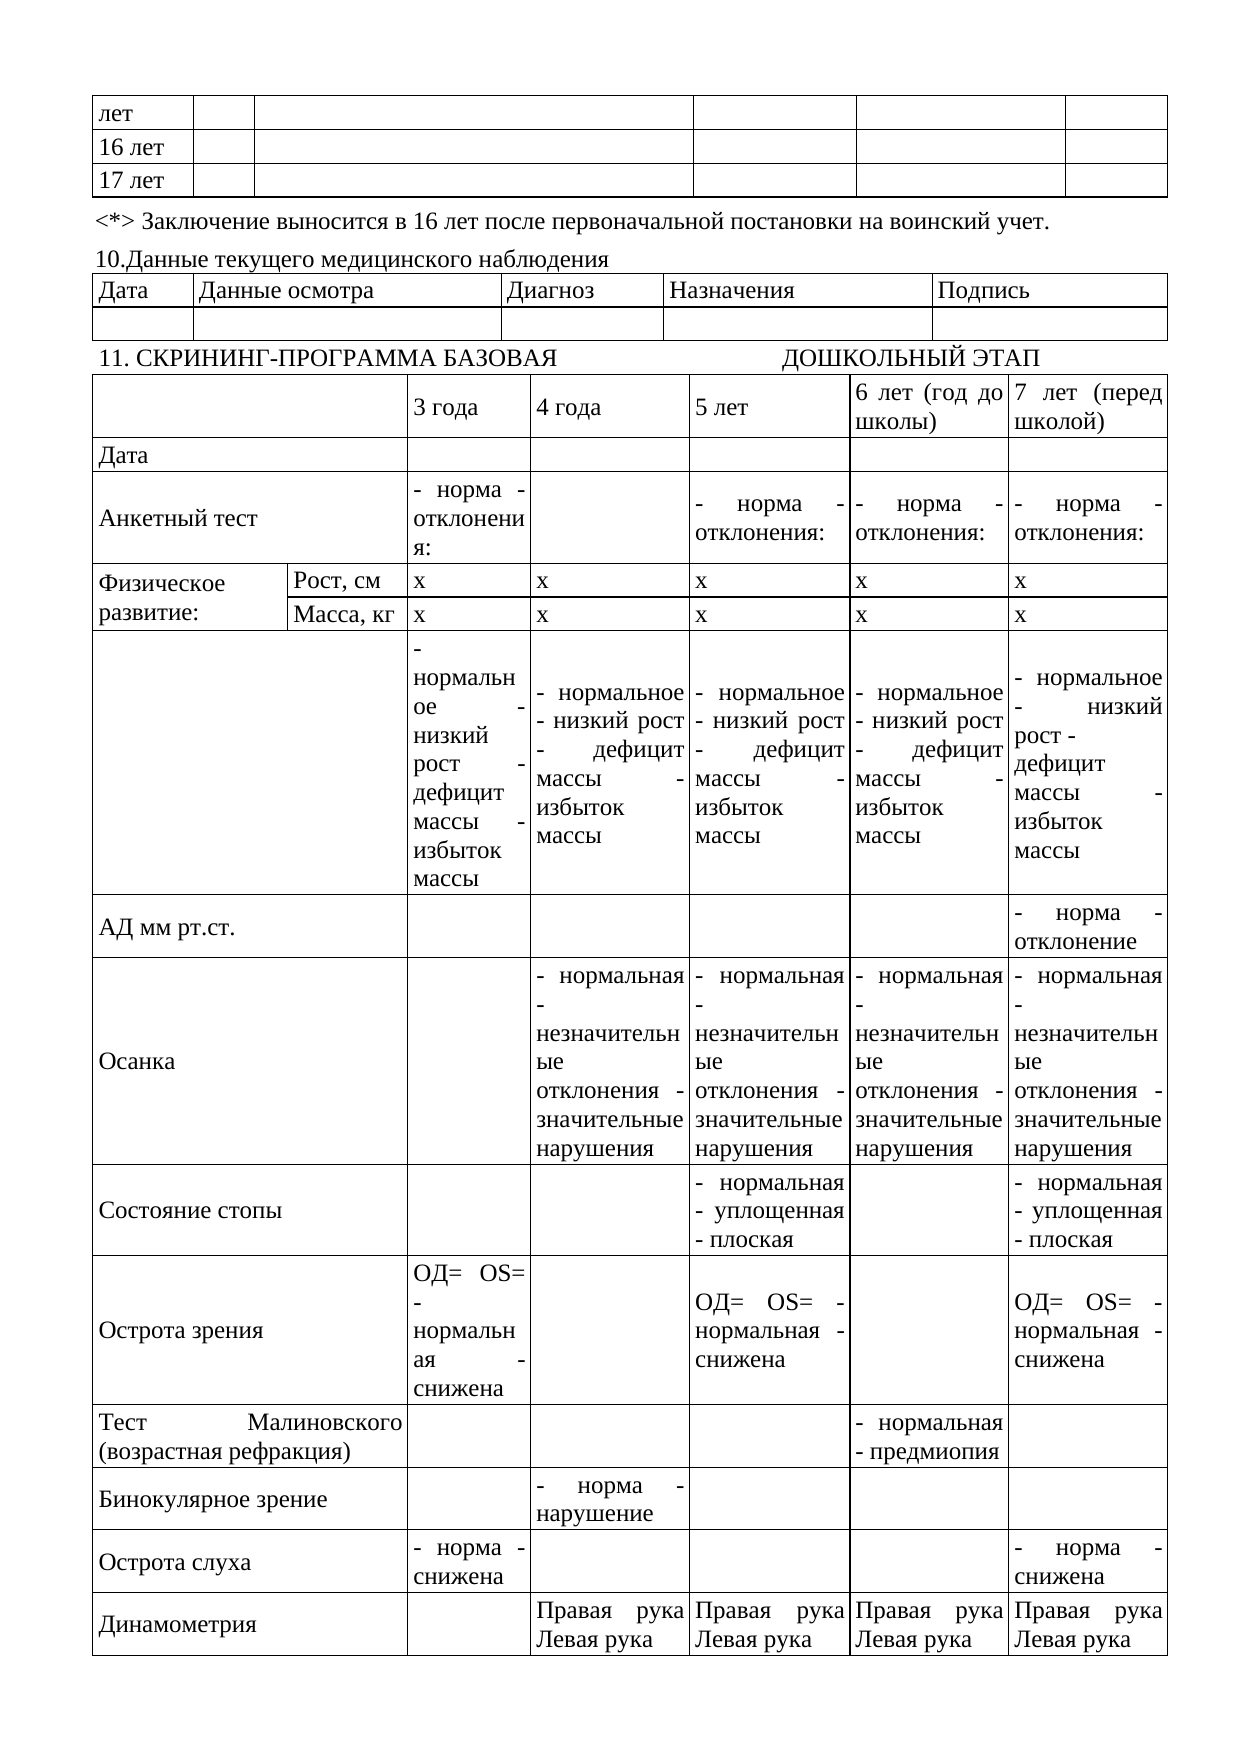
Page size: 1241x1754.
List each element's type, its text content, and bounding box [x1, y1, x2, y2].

table_cell ОД= OS= - нормальная - снижена [408, 1256, 530, 1404]
table_cell Правая рука Левая рука [851, 1593, 1008, 1655]
table_cell [851, 1256, 1008, 1404]
table_header 3 года [408, 375, 530, 437]
table_cell - нормальное - низкий рост - дефицит массы - избыток массы [851, 631, 1008, 894]
table_header 7 лет (перед школой) [1009, 375, 1167, 437]
table_cell АД мм рт.ст. [93, 895, 407, 957]
table_cell [1009, 1468, 1167, 1529]
table_cell - нормальная - незначительные отклонения - значительные нарушения [1009, 958, 1167, 1163]
table_header Данные осмотра [194, 274, 501, 306]
table_cell - нормальное - низкий рост - дефицит массы - избыток массы [408, 631, 530, 894]
table_cell Дата [93, 438, 407, 471]
table_cell [690, 1530, 849, 1592]
table_cell x [531, 598, 689, 630]
table_cell [408, 1405, 530, 1467]
table_header 4 года [531, 375, 689, 437]
table_cell [690, 895, 849, 957]
table_cell Правая рука Левая рука [531, 1593, 689, 1655]
table_cell [857, 96, 1065, 128]
table_header Назначения [664, 274, 932, 306]
table_cell x [408, 564, 530, 596]
table_cell [408, 1468, 530, 1529]
table_cell - нормальная - предмиопия [851, 1405, 1008, 1467]
table_cell - нормальная - уплощенная - плоская [690, 1165, 849, 1255]
table_cell [664, 308, 932, 340]
table_cell x [408, 598, 530, 630]
table_cell Тест Малиновского (возрастная рефракция) [93, 1405, 407, 1467]
table_cell - норма - снижена [408, 1530, 530, 1592]
table_cell - нормальная - уплощенная - плоская [1009, 1165, 1167, 1255]
table_cell [851, 438, 1008, 471]
table_cell [531, 1530, 689, 1592]
table_cell [93, 631, 407, 894]
table_cell [531, 438, 689, 471]
table_cell - норма - нарушение [531, 1468, 689, 1529]
table_cell x [851, 598, 1008, 630]
text 10.Данные текущего медицинского наблюдения [94, 235, 1169, 272]
table_cell [694, 130, 856, 162]
table_cell [408, 958, 530, 1163]
table_cell ОД= OS= - нормальная - снижена [690, 1256, 849, 1404]
table_cell [194, 96, 254, 128]
table_cell Острота слуха [93, 1530, 407, 1592]
text <*> Заключение выносится в 16 лет после первоначальной постановки на воинский учет. [94, 197, 1169, 235]
table_cell [194, 164, 254, 196]
table_cell Анкетный тест [93, 472, 407, 562]
table_cell [194, 308, 501, 340]
table_cell [531, 1256, 689, 1404]
table_cell [851, 1165, 1008, 1255]
table_cell [531, 472, 689, 562]
table_cell x [531, 564, 689, 596]
table_cell - норма - отклонения: [690, 472, 849, 562]
table_cell x [690, 598, 849, 630]
table_cell [1066, 164, 1167, 196]
table_cell x [851, 564, 1008, 596]
table_cell [531, 895, 689, 957]
table_cell [502, 308, 663, 340]
table_cell - нормальная - незначительные отклонения - значительные нарушения [851, 958, 1008, 1163]
table_cell 14 - 15 лет [93, 96, 193, 128]
table_cell [1009, 1405, 1167, 1467]
table_cell [1009, 438, 1167, 471]
table_cell [93, 308, 193, 340]
table_cell - норма - отклонения: [1009, 472, 1167, 562]
table_cell [690, 1405, 849, 1467]
table_cell - нормальное - низкий рост - дефицит массы - избыток массы [531, 631, 689, 894]
table_cell Рост, см [288, 564, 407, 596]
table_header Дата [93, 274, 193, 306]
table_cell - норма - отклонения: [851, 472, 1008, 562]
table_cell ОД= OS= - нормальная - снижена [1009, 1256, 1167, 1404]
table_cell - норма - отклонение [1009, 895, 1167, 957]
table_cell - норма - отклонения: [408, 472, 530, 562]
table_cell [851, 895, 1008, 957]
table_cell [1066, 96, 1167, 128]
table_cell [851, 1530, 1008, 1592]
table_cell Острота зрения [93, 1256, 407, 1404]
table_cell [255, 130, 693, 162]
table_cell 17 лет [93, 164, 193, 196]
table_header 5 лет [690, 375, 849, 437]
table_cell - нормальная - незначительные отклонения - значительные нарушения [690, 958, 849, 1163]
table_cell - нормальное - низкий рост - дефицит массы - избыток массы [690, 631, 849, 894]
table_cell [531, 1165, 689, 1255]
table_cell - нормальная - незначительные отклонения - значительные нарушения [531, 958, 689, 1163]
table_cell x [690, 564, 849, 596]
table_cell Состояние стопы [93, 1165, 407, 1255]
table_cell [690, 1468, 849, 1529]
table_cell Динамометрия [93, 1593, 407, 1655]
table_cell Масса, кг [288, 598, 407, 630]
table_cell [694, 96, 856, 128]
table_header [93, 375, 407, 437]
table_cell x [1009, 564, 1167, 596]
table_cell [255, 96, 693, 128]
table_cell - норма - снижена [1009, 1530, 1167, 1592]
table_cell [408, 438, 530, 471]
table_cell [531, 1405, 689, 1467]
table_cell [194, 130, 254, 162]
table_cell [408, 1165, 530, 1255]
table_cell [694, 164, 856, 196]
table_cell [408, 895, 530, 957]
table_cell 16 лет [93, 130, 193, 162]
table_header Подпись [933, 274, 1167, 306]
table_cell [933, 308, 1167, 340]
table_cell ДОШКОЛЬНЫЙ ЭТАП [776, 341, 1168, 374]
table_cell Правая рука Левая рука [690, 1593, 849, 1655]
table_header Диагноз [502, 274, 663, 306]
table_cell 11. СКРИНИНГ-ПРОГРАММА БАЗОВАЯ [93, 341, 776, 374]
table_cell - нормальное - низкий рост - дефицит массы - избыток массы [1009, 631, 1167, 894]
table_cell [1066, 130, 1167, 162]
table_cell [851, 1468, 1008, 1529]
table_cell Бинокулярное зрение [93, 1468, 407, 1529]
table_cell [857, 164, 1065, 196]
table_cell [408, 1593, 530, 1655]
table_cell Осанка [93, 958, 407, 1163]
table_cell [255, 164, 693, 196]
table_header 6 лет (год до школы) [851, 375, 1008, 437]
table_cell Правая рука Левая рука [1009, 1593, 1167, 1655]
table_cell [857, 130, 1065, 162]
table_cell x [1009, 598, 1167, 630]
table_cell Физическое развитие: [93, 564, 287, 630]
table_cell [690, 438, 849, 471]
